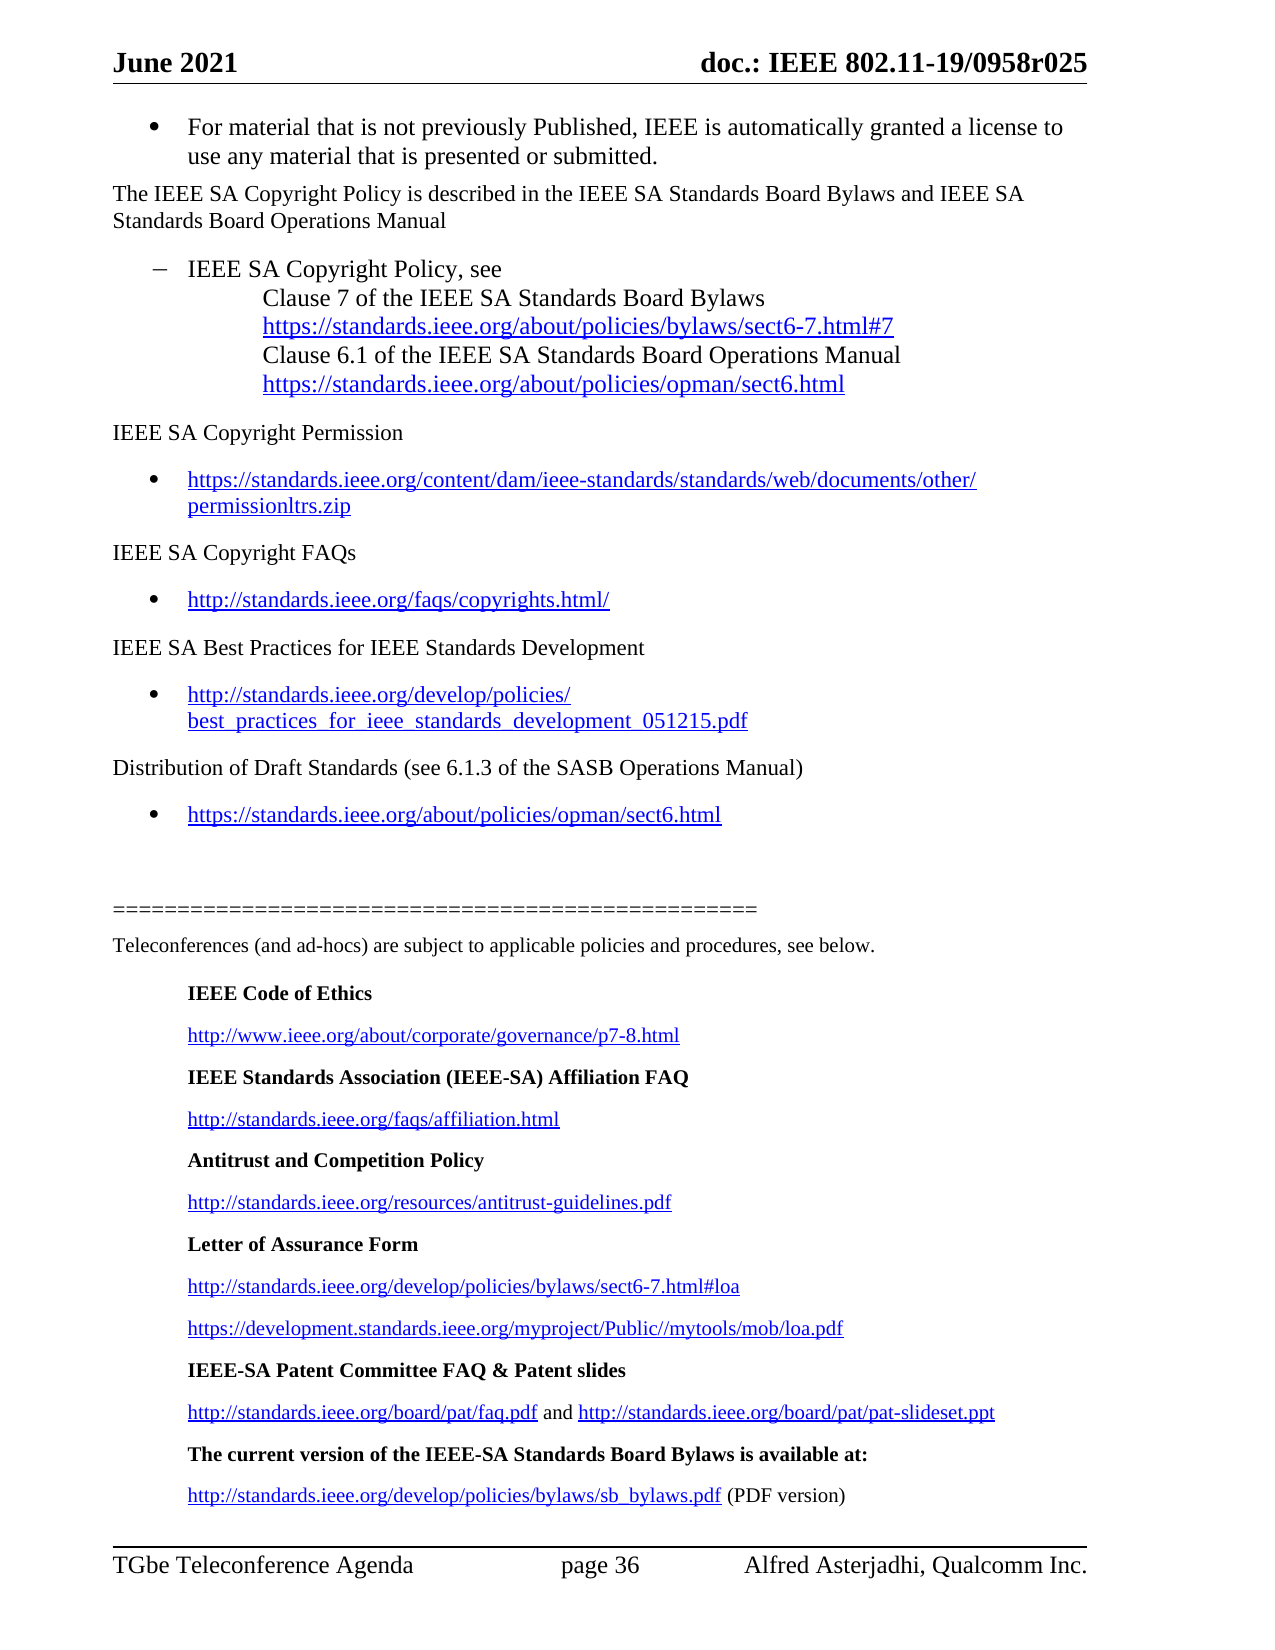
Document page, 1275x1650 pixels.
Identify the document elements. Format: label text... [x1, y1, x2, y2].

text IEEE SA Copyright Permission [112, 418, 1087, 445]
list http://standards.ieee.org/faqs/copyrights.html/ [150, 586, 1087, 613]
text http://standards.ieee.org/develop/policies/bylaws/sect6-7.html#loa [187, 1274, 1087, 1298]
text Distribution of Draft Standards (see 6.1.3 of the SASB Operations Manual) [112, 754, 1087, 781]
text http://standards.ieee.org/develop/policies/bylaws/sb_bylaws.pdf (PDF version) [187, 1483, 1087, 1507]
list IEEE SA Copyright Policy, see Clause 7 of the IEEE SA Standards Board Bylaws https://standards.ieee.org/about/policies/bylaws/sect6-7.html#7 Clause 6.1 of the IEEE SA Standards Board Operations Manual https://standards.ieee.org/about/policies/opman/sect6.html [150, 254, 1087, 398]
text The IEEE SA Copyright Policy is described in the IEEE SA Standards Board Bylaws and IEEE SA Standards Board Operations Manual [112, 180, 1087, 233]
text IEEE Code of Ethics [187, 981, 1087, 1005]
text http://standards.ieee.org/resources/antitrust-guidelines.pdf [187, 1190, 1087, 1214]
list For material that is not previously Published, IEEE is automatically granted a license to use any material that is presented or submitted. [150, 112, 1087, 170]
list http://standards.ieee.org/develop/policies/best_practices_for_ieee_standards_development_051215.pdf [150, 681, 1087, 733]
text Letter of Assurance Form [187, 1232, 1087, 1256]
text http://standards.ieee.org/faqs/affiliation.html [187, 1106, 1087, 1131]
text IEEE SA Best Practices for IEEE Standards Development [112, 634, 1087, 660]
text The current version of the IEEE-SA Standards Board Bylaws is available at: [187, 1441, 1087, 1466]
list https://standards.ieee.org/content/dam/ieee-standards/standards/web/documents/other/permissionltrs.zip [150, 466, 1087, 518]
text IEEE SA Copyright FAQs [112, 539, 1087, 566]
text https://development.standards.ieee.org/myproject/Public//mytools/mob/loa.pdf [187, 1316, 1087, 1340]
text IEEE Standards Association (IEEE-SA) Affiliation FAQ [187, 1064, 1087, 1089]
list https://standards.ieee.org/about/policies/opman/sect6.html [150, 802, 1087, 828]
text Teleconferences (and ad-hocs) are subject to applicable policies and procedures, see below. [112, 933, 1087, 957]
text http://www.ieee.org/about/corporate/governance/p7-8.html [187, 1023, 1087, 1047]
text Antitrust and Competition Policy [187, 1148, 1087, 1172]
text IEEE-SA Patent Committee FAQ & Patent slides [187, 1358, 1087, 1382]
text http://standards.ieee.org/board/pat/faq.pdf and http://standards.ieee.org/board/pat/pat-slideset.ppt [187, 1399, 1087, 1424]
text ================================================== [112, 896, 1087, 922]
